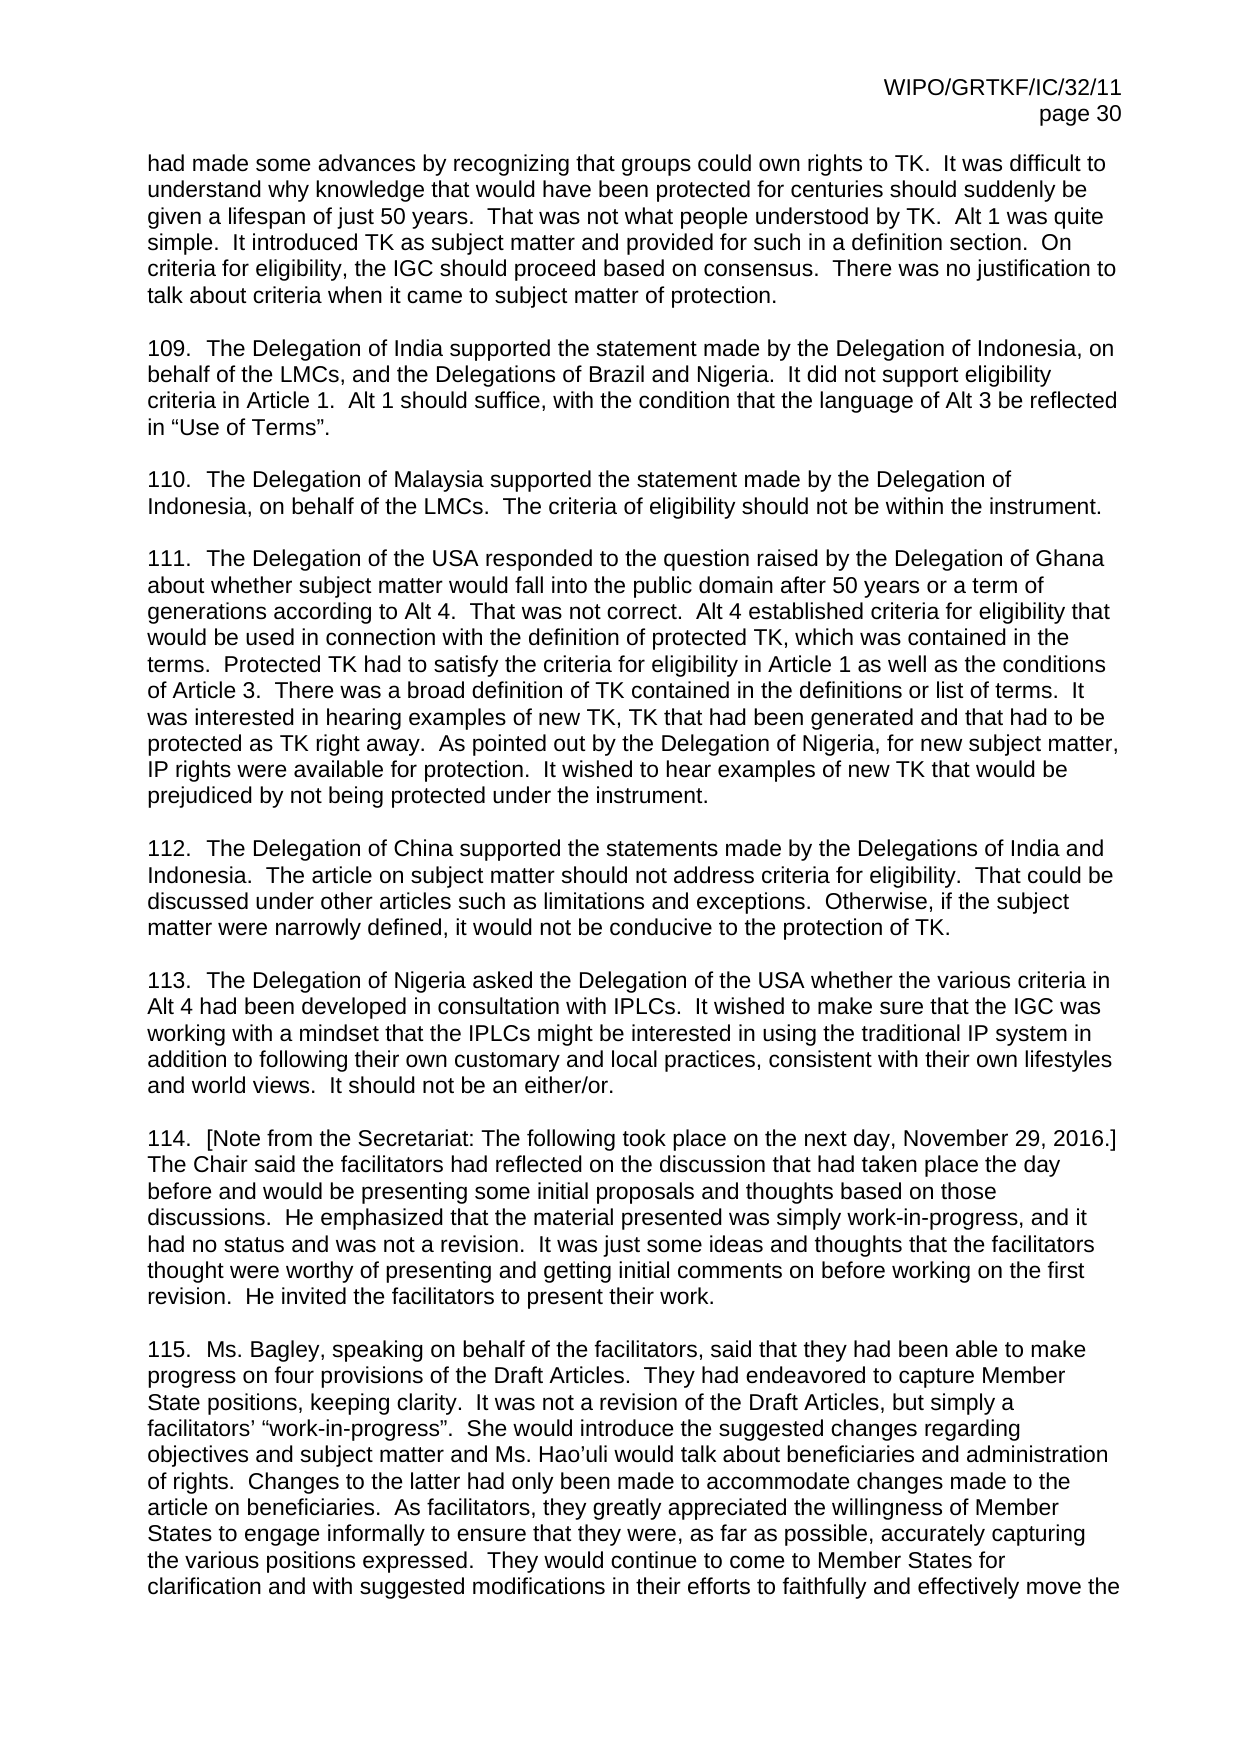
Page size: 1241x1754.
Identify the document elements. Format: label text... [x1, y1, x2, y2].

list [147, 1336, 1122, 1599]
list The Delegation of China supported the statements made by the Delegations of India and Indonesia. The article on subject matter should not address criteria for eligibility. That could be discussed under other articles such as limitations and exceptions. Otherwise, if the subject matter were narrowly defined, it would not be conducive to the protection of TK. [147, 835, 1122, 941]
list [Note from the Secretariat: The following took place on the next day, November 29, 2016.] The Chair said the facilitators had reflected on the discussion that had taken place the day before and would be presenting some initial proposals and thoughts based on those discussions. He emphasized that the material presented was simply work-in-progress, and it had no status and was not a revision. It was just some ideas and thoughts that the facilitators thought were worthy of presenting and getting initial comments on before working on the first revision. He invited the facilitators to present their work. [147, 1125, 1122, 1309]
list The Delegation of Malaysia supported the statement made by the Delegation of Indonesia, on behalf of the LMCs. The criteria of eligibility should not be within the instrument. [147, 466, 1122, 519]
list The Delegation of the USA responded to the question raised by the Delegation of Ghana about whether subject matter would fall into the public domain after 50 years or a term of generations according to Alt 4. That was not correct. Alt 4 established criteria for eligibility that would be used in connection with the definition of protected TK, which was contained in the terms. Protected TK had to satisfy the criteria for eligibility in Article 1 as well as the conditions of Article 3. There was a broad definition of TK contained in the definitions or list of terms. It was interested in hearing examples of new TK, TK that had been generated and that had to be protected as TK right away. As pointed out by the Delegation of Nigeria, for new subject matter, IP rights were available for protection. It wished to hear examples of new TK that would be prejudiced by not being protected under the instrument. [147, 545, 1122, 809]
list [147, 150, 1122, 308]
list The Delegation of India supported the statement made by the Delegation of Indonesia, on behalf of the LMCs, and the Delegations of Brazil and Nigeria. It did not support eligibility criteria in Article 1. Alt 1 should suffice, with the condition that the language of Alt 3 be reflected in “Use of Terms”. [147, 334, 1122, 440]
list The Delegation of Nigeria asked the Delegation of the USA whether the various criteria in Alt 4 had been developed in consultation with IPLCs. It wished to make sure that the IGC was working with a mindset that the IPLCs might be interested in using the traditional IP system in addition to following their own customary and local practices, consistent with their own lifestyles and world views. It should not be an either/or. [147, 967, 1122, 1099]
